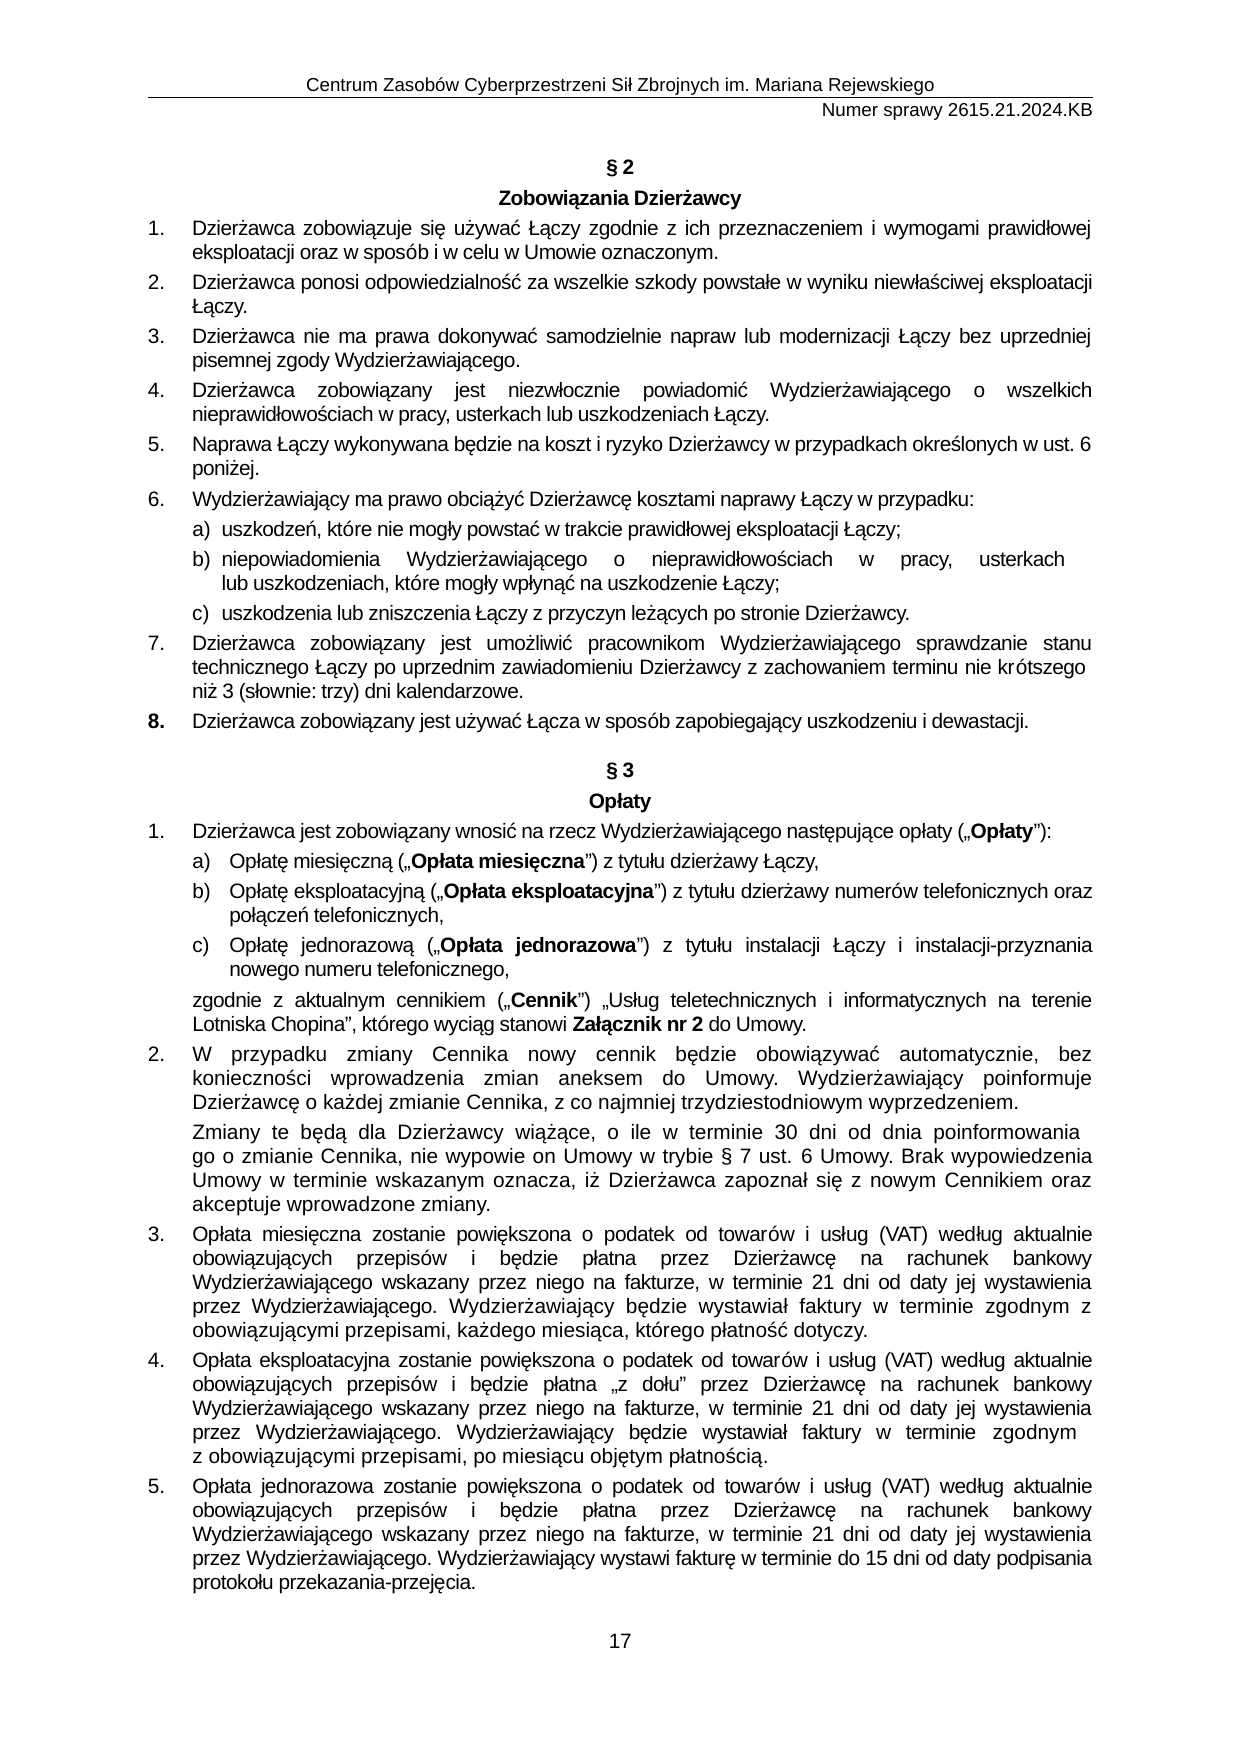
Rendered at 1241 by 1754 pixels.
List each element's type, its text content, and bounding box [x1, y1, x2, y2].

list niepowiadomienia Wydzierżawiającego o nieprawidłowościach w pracy, usterkach lub uszkodzeniach, które mogły wpłynąć na uszkodzenie Łączy; [192, 547, 1093, 595]
text Zobowiązania Dzierżawcy [148, 185, 1093, 209]
list Opłatę miesięczną („Opłata miesięczna”) z tytułu dzierżawy Łączy, [192, 849, 1093, 873]
list Dzierżawca ponosi odpowiedzialność za wszelkie szkody powstałe w wyniku niewłaściwej eksploatacji Łączy. [148, 270, 1093, 318]
text § 3 [148, 758, 1093, 782]
list Dzierżawca jest zobowiązany wnosić na rzecz Wydzierżawiającego następujące opłaty („Opłaty”): [148, 819, 1093, 843]
list Dzierżawca zobowiązuje się używać Łączy zgodnie z ich przeznaczeniem i wymogami prawidłowej eksploatacji oraz w sposób i w celu w Umowie oznaczonym. [148, 216, 1093, 263]
list Wydzierżawiający ma prawo obciążyć Dzierżawcę kosztami naprawy Łączy w przypadku: [148, 486, 1093, 510]
list Opłatę eksploatacyjną („Opłata eksploatacyjna”) z tytułu dzierżawy numerów telefonicznych oraz połączeń telefonicznych, [192, 879, 1093, 927]
list Naprawa Łączy wykonywana będzie na koszt i ryzyko Dzierżawcy w przypadkach określonych w ust. 6 poniżej. [148, 432, 1093, 480]
list Opłata eksploatacyjna zostanie powiększona o podatek od towarów i usług (VAT) według aktualnie obowiązujących przepisów i będzie płatna „z dołu” przez Dzierżawcę na rachunek bankowy Wydzierżawiającego wskazany przez niego na fakturze, w terminie 21 dni od daty jej wystawienia przez Wydzierżawiającego. Wydzierżawiający będzie wystawiał faktury w terminie zgodnym z obowiązującymi przepisami, po miesiącu objętym płatnością. [148, 1348, 1093, 1468]
list Dzierżawca zobowiązany jest używać Łącza w sposób zapobiegający uszkodzeniu i dewastacji. [148, 709, 1093, 733]
list Dzierżawca zobowiązany jest umożliwić pracownikom Wydzierżawiającego sprawdzanie stanu technicznego Łączy po uprzednim zawiadomieniu Dzierżawcy z zachowaniem terminu nie krótszego niż 3 (słownie: trzy) dni kalendarzowe. [148, 631, 1093, 703]
text zgodnie z aktualnym cennikiem („Cennik”) „Usług teletechnicznych i informatycznych na terenie Lotniska Chopina”, którego wyciąg stanowi Załącznik nr 2 do Umowy. [192, 987, 1093, 1035]
list Opłata miesięczna zostanie powiększona o podatek od towarów i usług (VAT) według aktualnie obowiązujących przepisów i będzie płatna przez Dzierżawcę na rachunek bankowy Wydzierżawiającego wskazany przez niego na fakturze, w terminie 21 dni od daty jej wystawienia przez Wydzierżawiającego. Wydzierżawiający będzie wystawiał faktury w terminie zgodnym z obowiązującymi przepisami, każdego miesiąca, którego płatność dotyczy. [148, 1222, 1093, 1342]
list uszkodzeń, które nie mogły powstać w trakcie prawidłowej eksploatacji Łączy; [192, 517, 1093, 541]
list Dzierżawca nie ma prawa dokonywać samodzielnie napraw lub modernizacji Łączy bez uprzedniej pisemnej zgody Wydzierżawiającego. [148, 324, 1093, 372]
list Dzierżawca zobowiązany jest niezwłocznie powiadomić Wydzierżawiającego o wszelkich nieprawidłowościach w pracy, usterkach lub uszkodzeniach Łączy. [148, 378, 1093, 426]
text Opłaty [148, 788, 1093, 812]
list W przypadku zmiany Cennika nowy cennik będzie obowiązywać automatycznie, bez konieczności wprowadzenia zmian aneksem do Umowy. Wydzierżawiający poinformuje Dzierżawcę o każdej zmianie Cennika, z co najmniej trzydziestodniowym wyprzedzeniem. [148, 1042, 1093, 1113]
list Opłata jednorazowa zostanie powiększona o podatek od towarów i usług (VAT) według aktualnie obowiązujących przepisów i będzie płatna przez Dzierżawcę na rachunek bankowy Wydzierżawiającego wskazany przez niego na fakturze, w terminie 21 dni od daty jej wystawienia przez Wydzierżawiającego. Wydzierżawiający wystawi fakturę w terminie do 15 dni od daty podpisania protokołu przekazania-przejęcia. [148, 1474, 1093, 1594]
list uszkodzenia lub zniszczenia Łączy z przyczyn leżących po stronie Dzierżawcy. [192, 601, 1093, 625]
list Opłatę jednorazową („Opłata jednorazowa”) z tytułu instalacji Łączy i instalacji-przyznania nowego numeru telefonicznego, [192, 933, 1093, 981]
text Zmiany te będą dla Dzierżawcy wiążące, o ile w terminie 30 dni od dnia poinformowania go o zmianie Cennika, nie wypowie on Umowy w trybie § 7 ust. 6 Umowy. Brak wypowiedzenia Umowy w terminie wskazanym oznacza, iż Dzierżawca zapoznał się z nowym Cennikiem oraz akceptuje wprowadzone zmiany. [192, 1120, 1093, 1216]
text § 2 [148, 155, 1093, 179]
